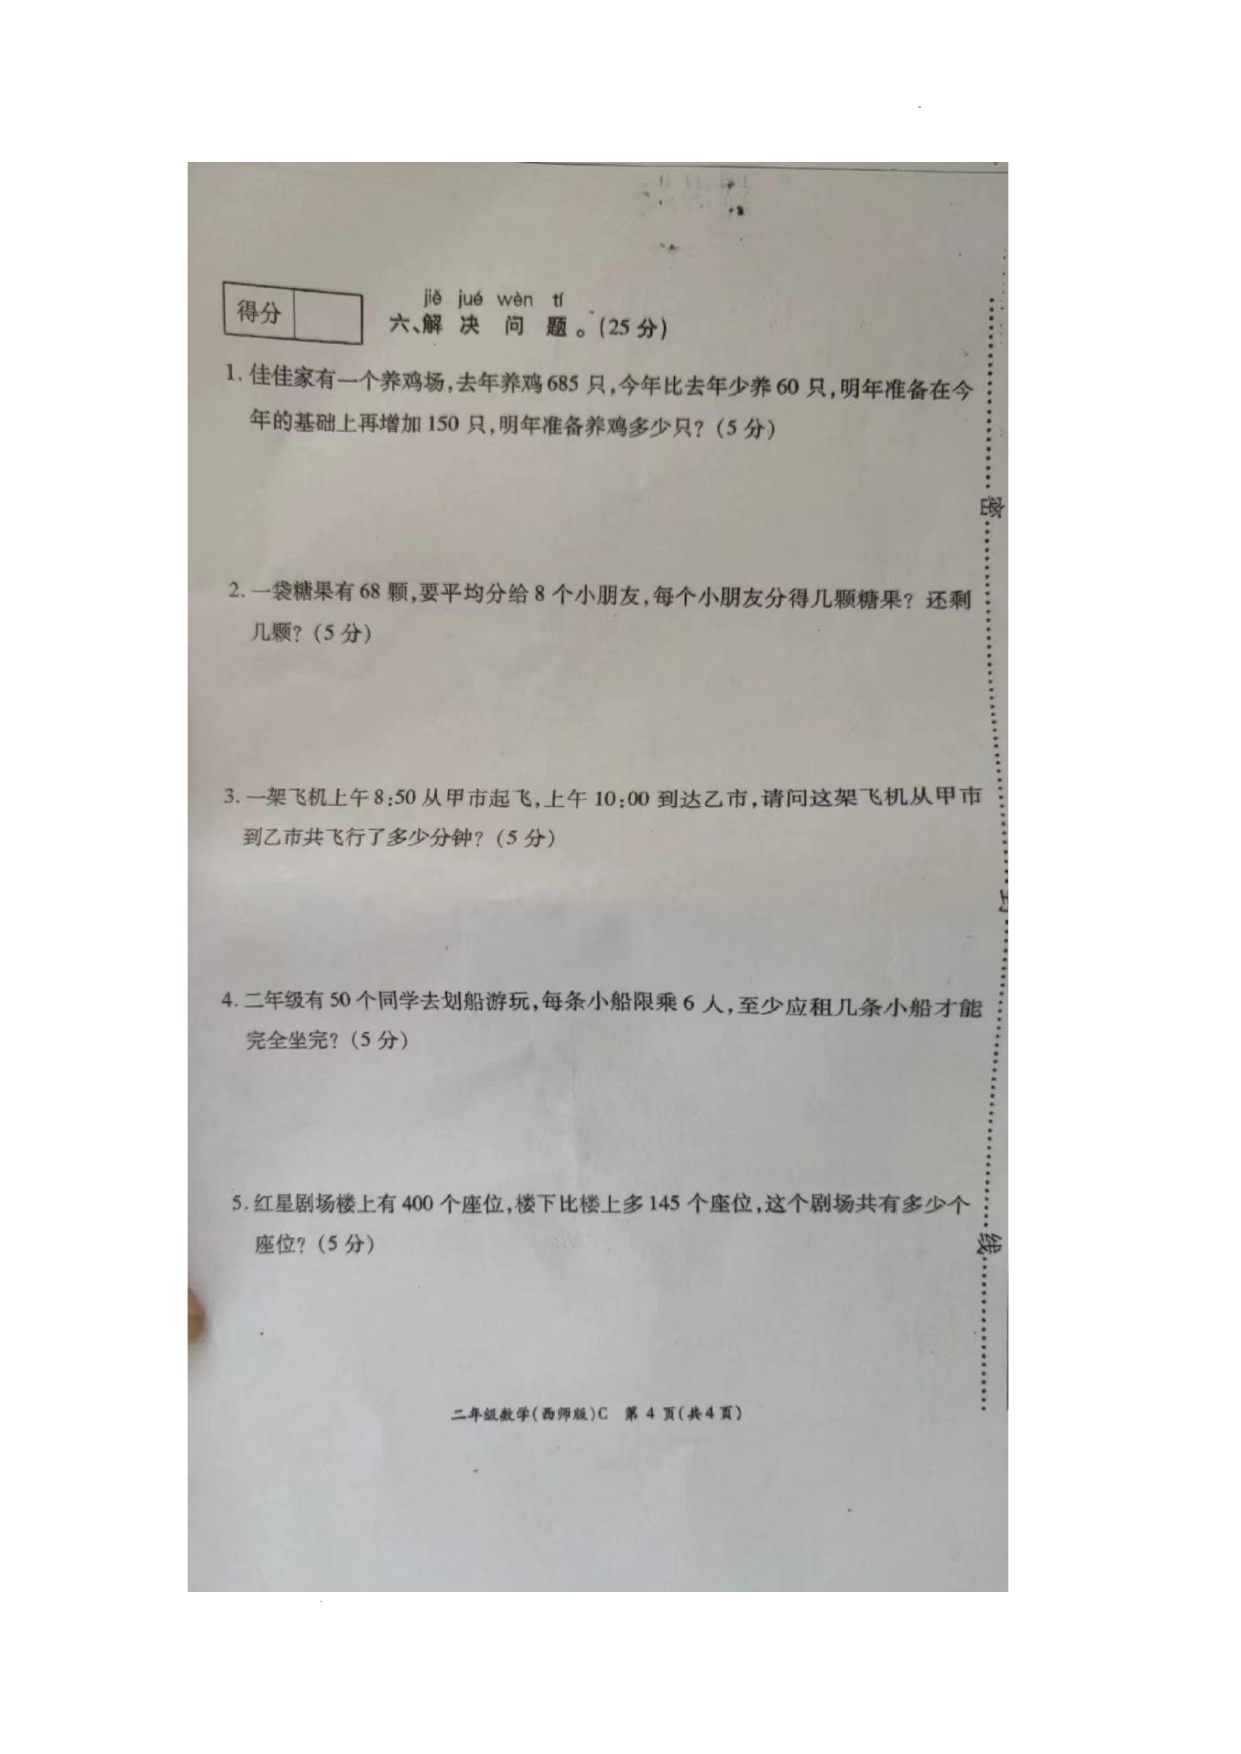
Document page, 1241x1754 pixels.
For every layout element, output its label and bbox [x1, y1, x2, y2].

picture [187, 162, 1009, 1592]
